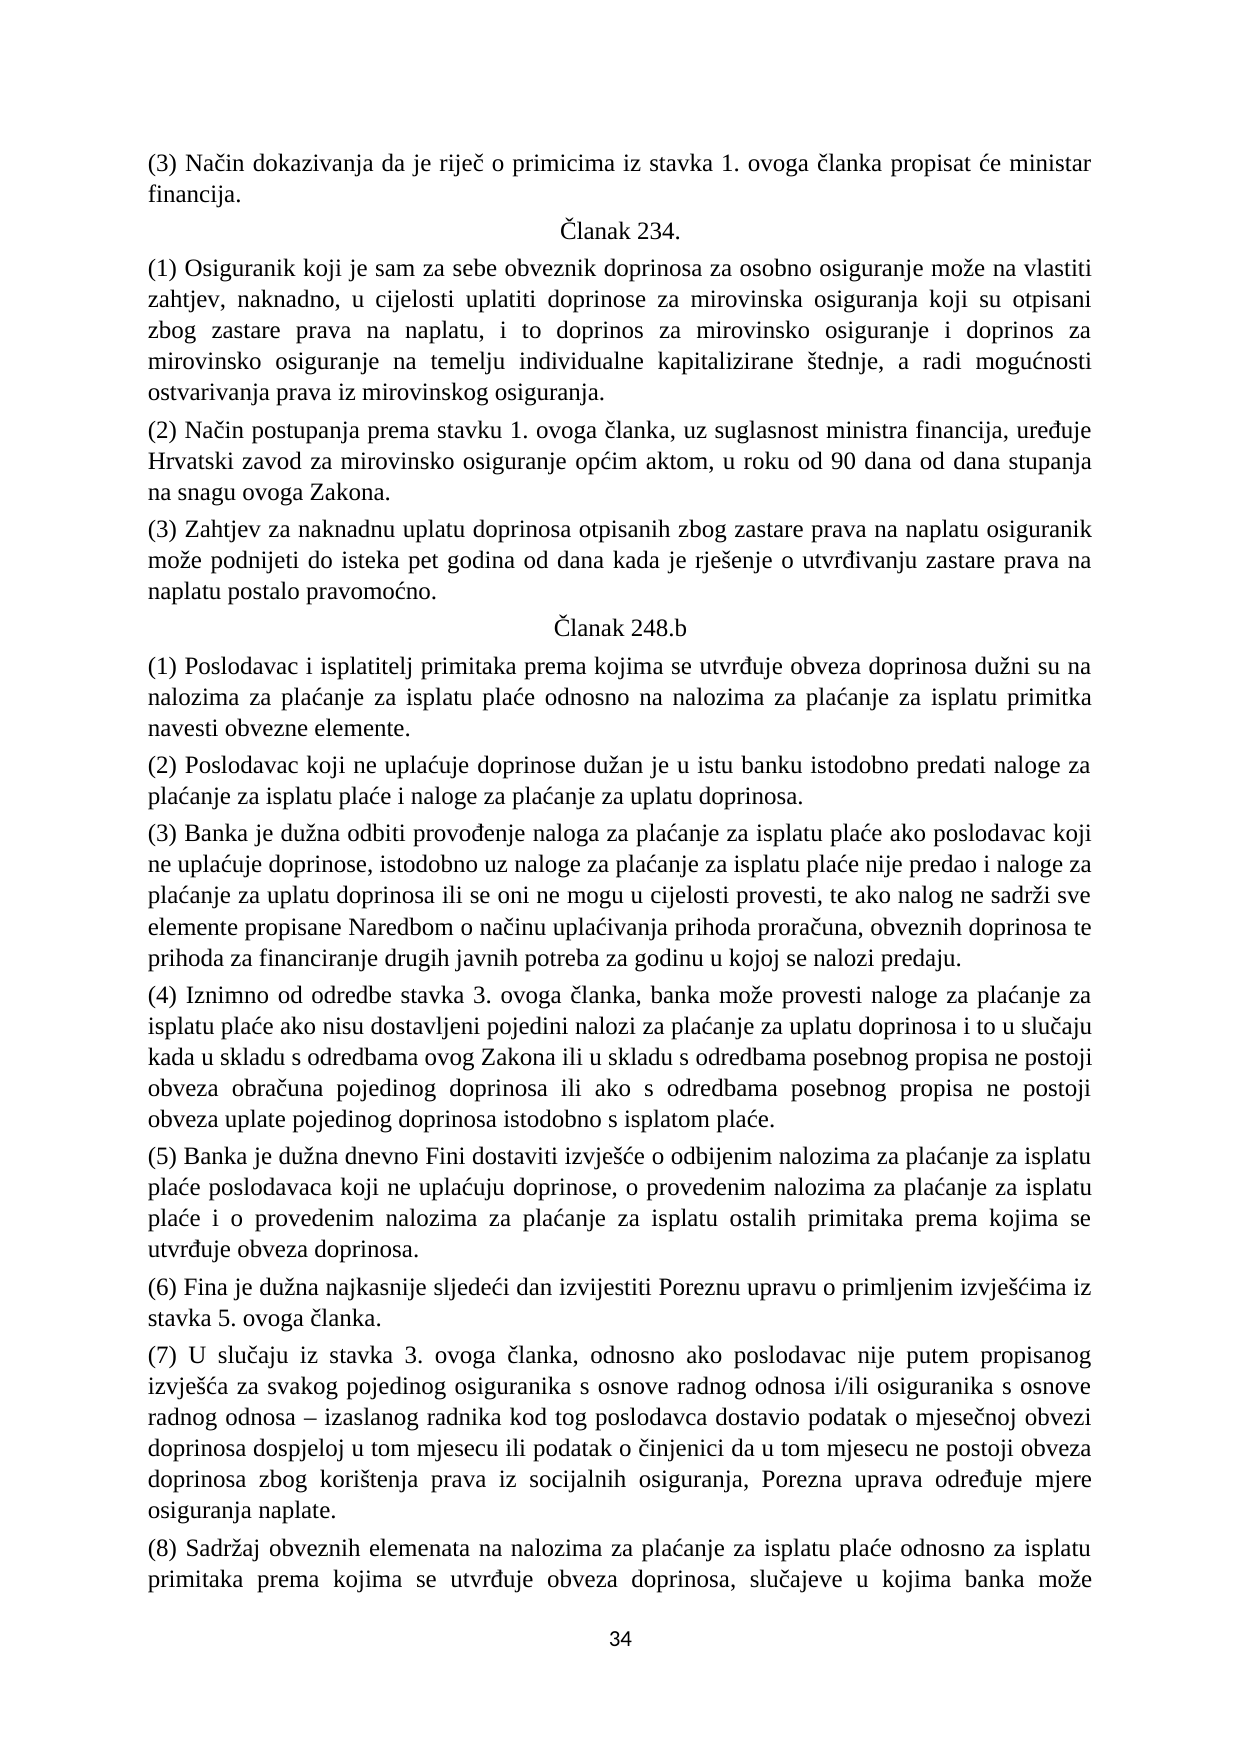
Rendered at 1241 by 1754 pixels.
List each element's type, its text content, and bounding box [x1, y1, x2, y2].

text (2) Način postupanja prema stavku 1. ovoga članka, uz suglasnost ministra financija, uređuje Hrvatski zavod za mirovinsko osiguranje općim aktom, u roku od 90 dana od dana stupanja na snagu ovoga Zakona. [148, 415, 1093, 506]
text (3) Način dokazivanja da je riječ o primicima iz stavka 1. ovoga članka propisat će ministar financija. [148, 148, 1093, 207]
text (1) Osiguranik koji je sam za sebe obveznik doprinosa za osobno osiguranje može na vlastiti zahtjev, naknadno, u cijelosti uplatiti doprinose za mirovinska osiguranja koji su otpisani zbog zastare prava na naplatu, i to doprinos za mirovinsko osiguranje i doprinos za mirovinsko osiguranje na temelju individualne kapitalizirane štednje, a radi mogućnosti ostvarivanja prava iz mirovinskog osiguranja. [148, 253, 1093, 406]
text Članak 234. [148, 216, 1093, 245]
text (4) Iznimno od odredbe stavka 3. ovoga članka, banka može provesti naloge za plaćanje za isplatu plaće ako nisu dostavljeni pojedini nalozi za plaćanje za uplatu doprinosa i to u slučaju kada u skladu s odredbama ovog Zakona ili u skladu s odredbama posebnog propisa ne postoji obveza obračuna pojedinog doprinosa ili ako s odredbama posebnog propisa ne postoji obveza uplate pojedinog doprinosa istodobno s isplatom plaće. [148, 980, 1093, 1133]
text (2) Poslodavac koji ne uplaćuje doprinose dužan je u istu banku istodobno predati naloge za plaćanje za isplatu plaće i naloge za plaćanje za uplatu doprinosa. [148, 750, 1093, 810]
text Članak 248.b [148, 613, 1093, 642]
text (6) Fina je dužna najkasnije sljedeći dan izvijestiti Poreznu upravu o primljenim izvješćima iz stavka 5. ovoga članka. [148, 1272, 1093, 1332]
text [148, 1533, 1093, 1592]
text (3) Zahtjev za naknadnu uplatu doprinosa otpisanih zbog zastare prava na naplatu osiguranik može podnijeti do isteka pet godina od dana kada je rješenje o utvrđivanju zastare prava na naplatu postalo pravomoćno. [148, 514, 1093, 605]
text (5) Banka je dužna dnevno Fini dostaviti izvješće o odbijenim nalozima za plaćanje za isplatu plaće poslodavaca koji ne uplaćuju doprinose, o provedenim nalozima za plaćanje za isplatu plaće i o provedenim nalozima za plaćanje za isplatu ostalih primitaka prema kojima se utvrđuje obveza doprinosa. [148, 1141, 1093, 1263]
text ​(1) Poslodavac i isplatitelj primitaka prema kojima se utvrđuje obveza doprinosa dužni su na nalozima za plaćanje za isplatu plaće odnosno na nalozima za plaćanje za isplatu primitka navesti obvezne elemente. [148, 651, 1093, 742]
text (3) Banka je dužna odbiti provođenje naloga za plaćanje za isplatu plaće ako poslodavac koji ne uplaćuje doprinose, istodobno uz naloge za plaćanje za isplatu plaće nije predao i naloge za plaćanje za uplatu doprinosa ili se oni ne mogu u cijelosti provesti, te ako nalog ne sadrži sve elemente propisane Naredbom o načinu uplaćivanja prihoda proračuna, obveznih doprinosa te prihoda za financiranje drugih javnih potreba za godinu u kojoj se nalozi predaju. [148, 818, 1093, 971]
text (7) U slučaju iz stavka 3. ovoga članka, odnosno ako poslodavac nije putem propisanog izvješća za svakog pojedinog osiguranika s osnove radnog odnosa i/ili osiguranika s osnove radnog odnosa – izaslanog radnika kod tog poslodavca dostavio podatak o mjesečnoj obvezi doprinosa dospjeloj u tom mjesecu ili podatak o činjenici da u tom mjesecu ne postoji obveza doprinosa zbog korištenja prava iz socijalnih osiguranja, Porezna uprava određuje mjere osiguranja naplate. [148, 1340, 1093, 1524]
